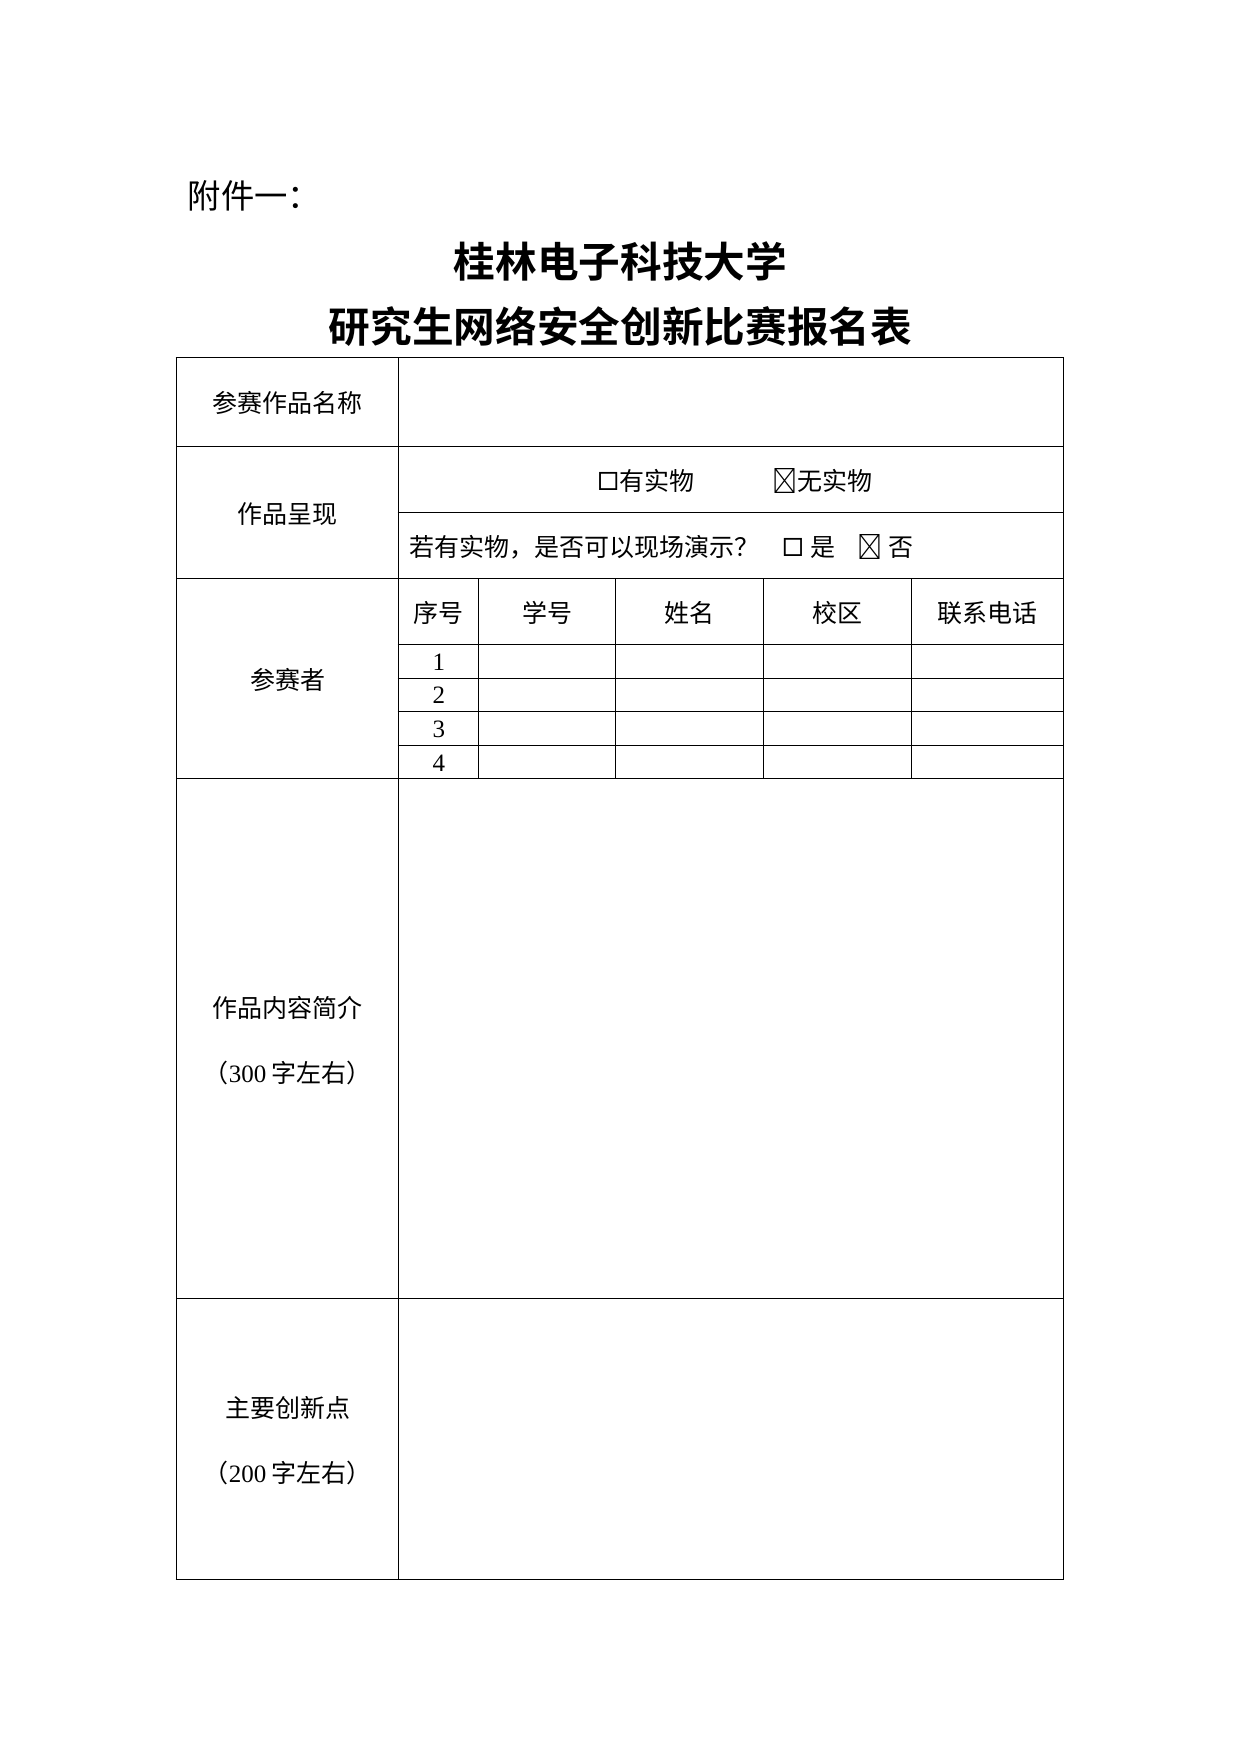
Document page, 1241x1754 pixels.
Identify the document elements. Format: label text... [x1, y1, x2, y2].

table_cell 校区 [764, 579, 911, 644]
table_cell 联系电话 [912, 579, 1063, 644]
table_cell [399, 779, 1063, 1298]
table_header 参赛作品名称 [177, 358, 398, 446]
table_cell [616, 679, 763, 711]
table_cell 姓名 [616, 579, 763, 644]
table_cell [912, 746, 1063, 778]
table_cell 参赛者 [177, 579, 398, 778]
table_cell 4 [399, 746, 478, 778]
table_cell [912, 679, 1063, 711]
table_cell [912, 645, 1063, 678]
table_cell [479, 746, 615, 778]
table_cell 3 [399, 712, 478, 745]
table_cell [912, 712, 1063, 745]
table_cell 作品呈现 [177, 447, 398, 578]
text 附件一： [187, 162, 1053, 227]
table_cell [764, 712, 911, 745]
table_cell 1 [399, 645, 478, 678]
table_cell 有实物 无实物 [399, 447, 1063, 512]
table_cell 2 [399, 679, 478, 711]
text 研究生网络安全创新比赛报名表 [187, 292, 1053, 357]
table_cell [764, 645, 911, 678]
table_cell [616, 645, 763, 678]
table_cell [616, 712, 763, 745]
table_cell [616, 746, 763, 778]
table_cell 若有实物，是否可以现场演示？ 是 否 [399, 513, 1063, 578]
table_cell [479, 645, 615, 678]
table_cell [399, 1299, 1063, 1579]
table_cell [479, 679, 615, 711]
table_cell [764, 679, 911, 711]
table_cell 序号 [399, 579, 478, 644]
table_cell 主要创新点 （200字左右） [177, 1299, 398, 1579]
table_cell 作品内容简介 （300字左右） [177, 779, 398, 1298]
text 桂林电子科技大学 [187, 227, 1053, 292]
table_cell 学号 [479, 579, 615, 644]
table_header [399, 358, 1063, 446]
table_cell [479, 712, 615, 745]
table_cell [764, 746, 911, 778]
